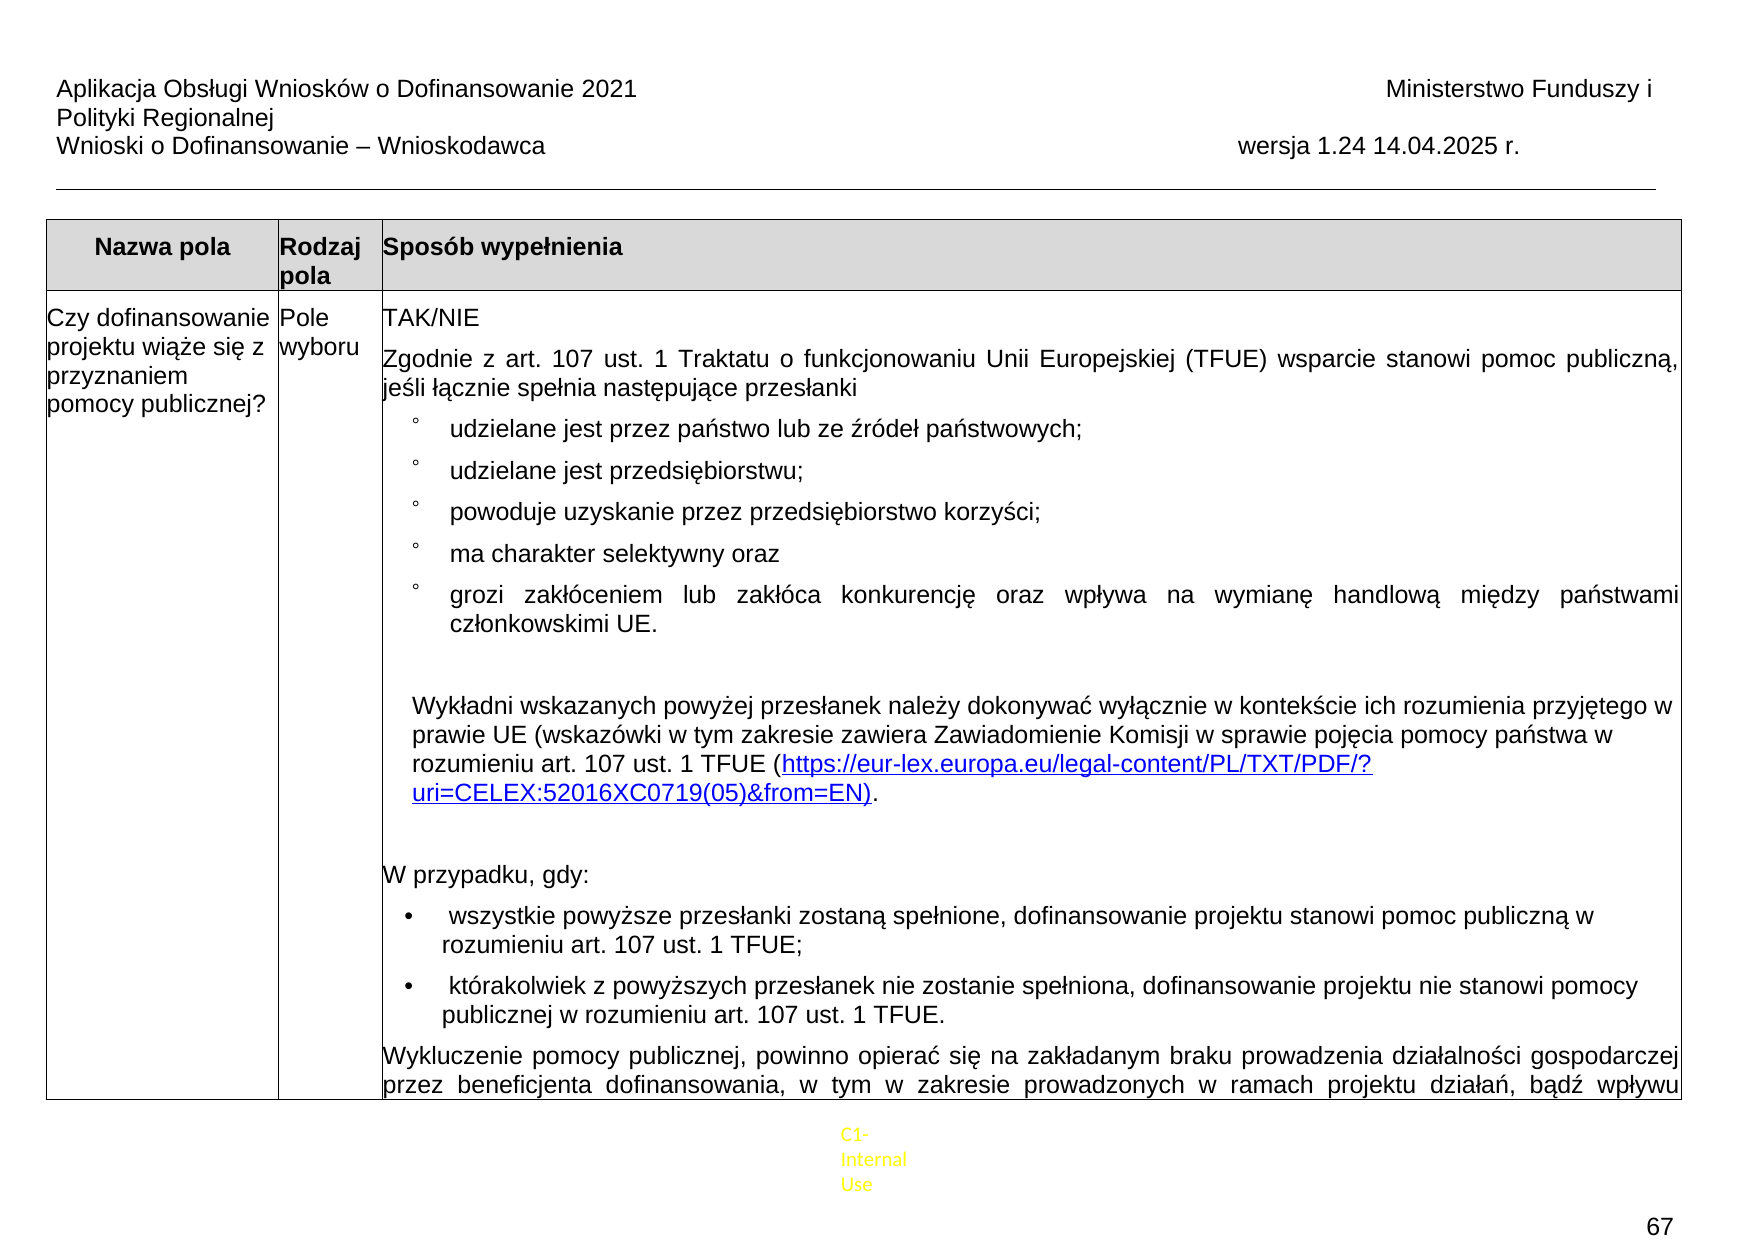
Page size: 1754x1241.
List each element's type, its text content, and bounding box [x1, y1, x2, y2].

table_header Sposób wypełnienia [383, 220, 1681, 290]
table_header Nazwa pola [47, 220, 278, 290]
table_cell Pole wyboru [279, 291, 382, 1099]
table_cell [383, 291, 1681, 1099]
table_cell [47, 291, 278, 1099]
table_header Rodzaj pola [279, 220, 382, 290]
